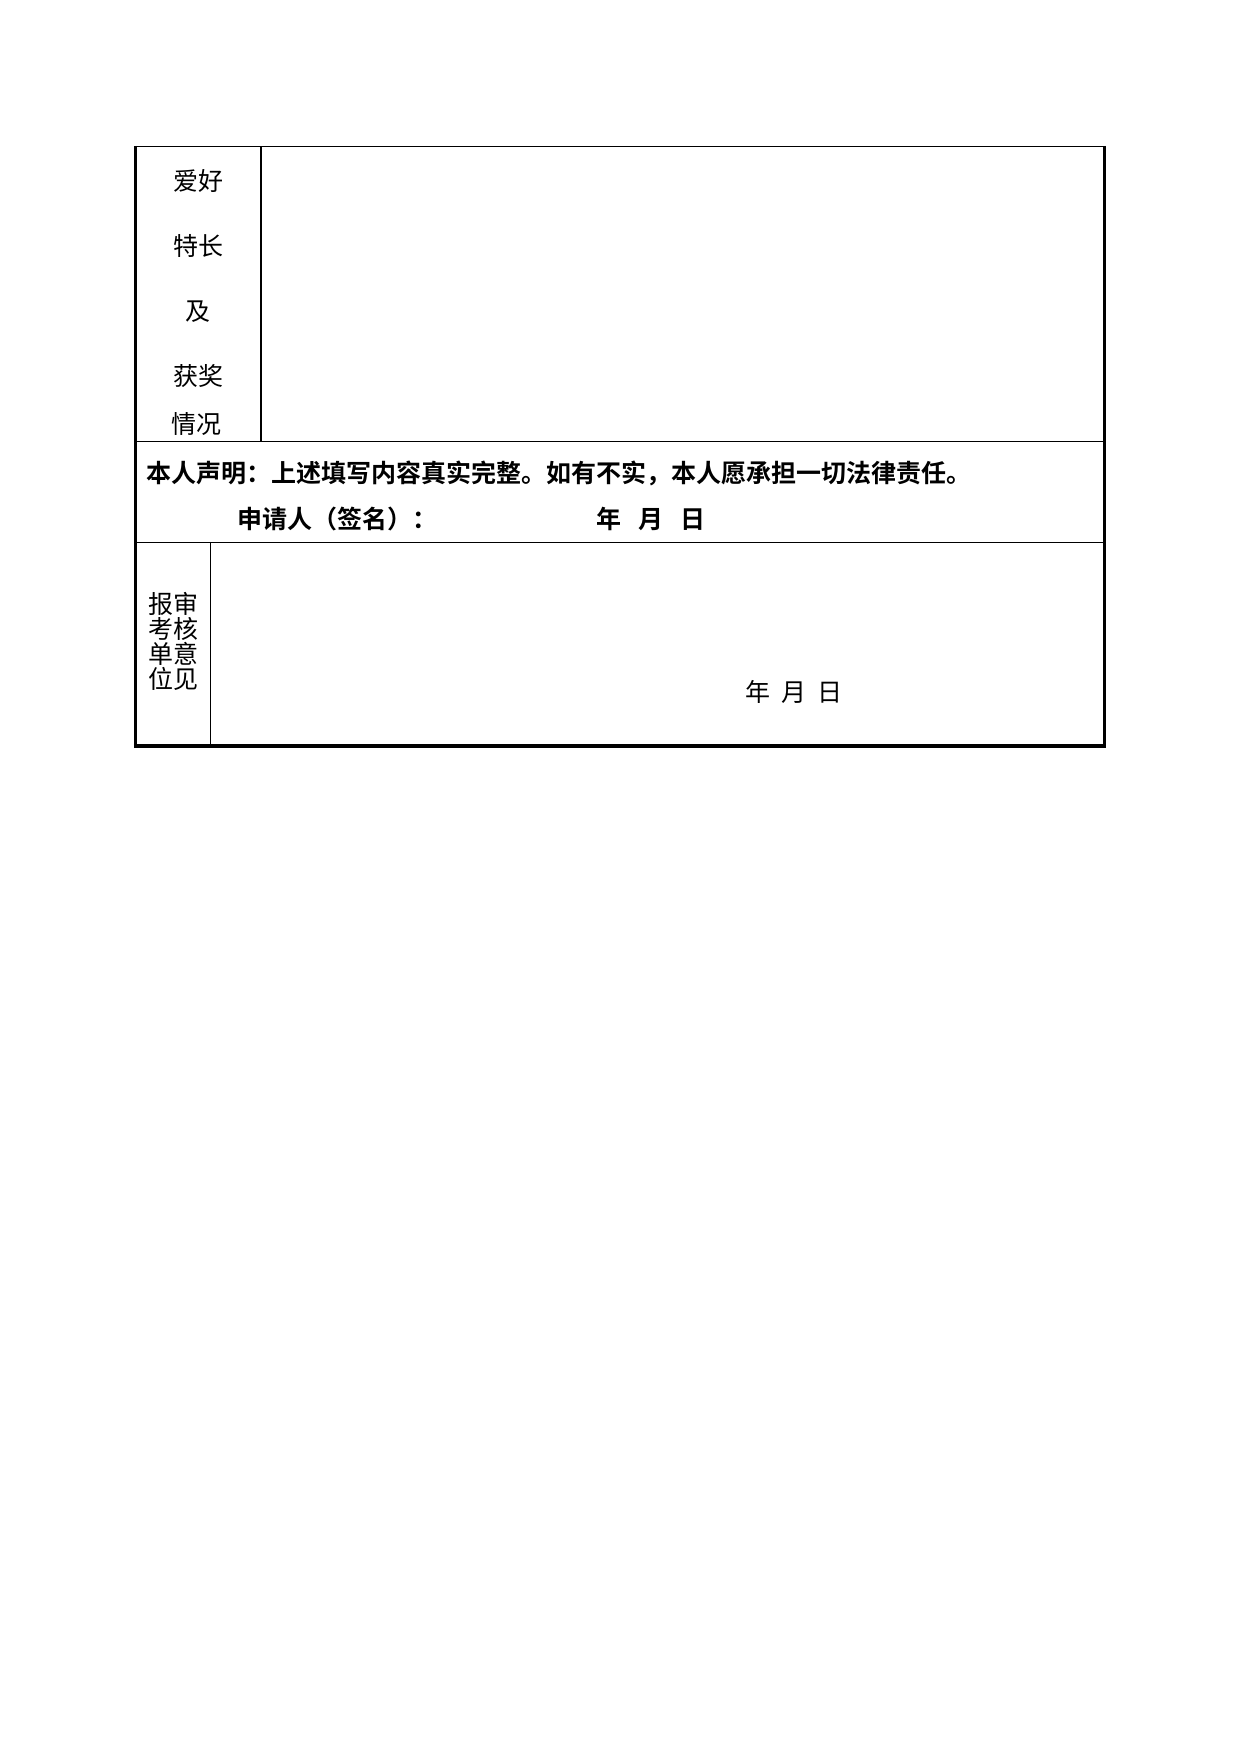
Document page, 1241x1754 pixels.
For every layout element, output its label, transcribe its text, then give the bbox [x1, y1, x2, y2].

table_cell 报审考核单意位见 [137, 543, 210, 744]
table_cell 本人声明：上述填写内容真实完整。如有不实，本人愿承担一切法律责任。 申请人（签名）： 年 月 日 [137, 442, 1103, 542]
table_cell 爱好 特长 及 获奖 情况 [137, 147, 260, 441]
table_cell 年 月 日 [211, 543, 1103, 744]
table_cell [262, 147, 1103, 441]
